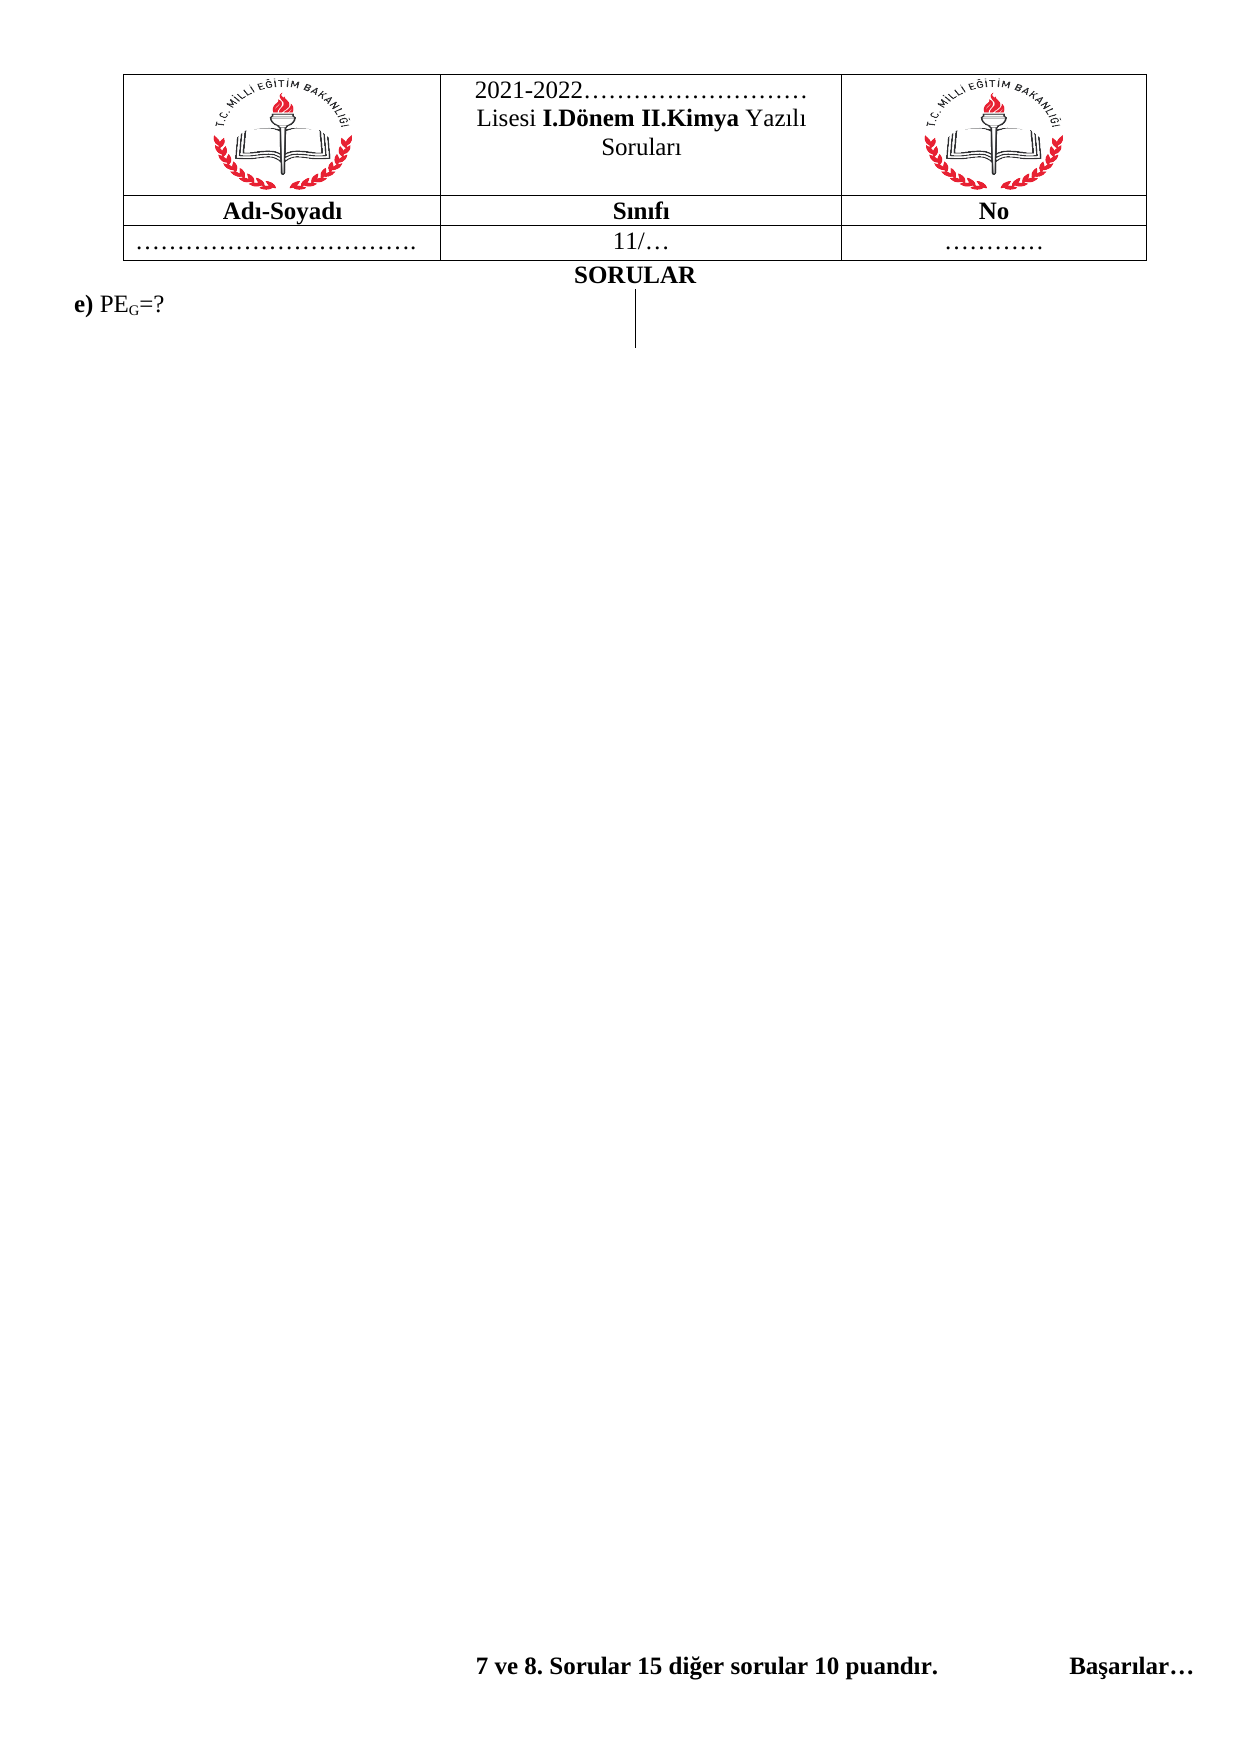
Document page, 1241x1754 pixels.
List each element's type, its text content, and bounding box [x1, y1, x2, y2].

text e) PEG=? [74, 289, 605, 318]
picture [207, 74, 358, 196]
picture [918, 74, 1069, 196]
